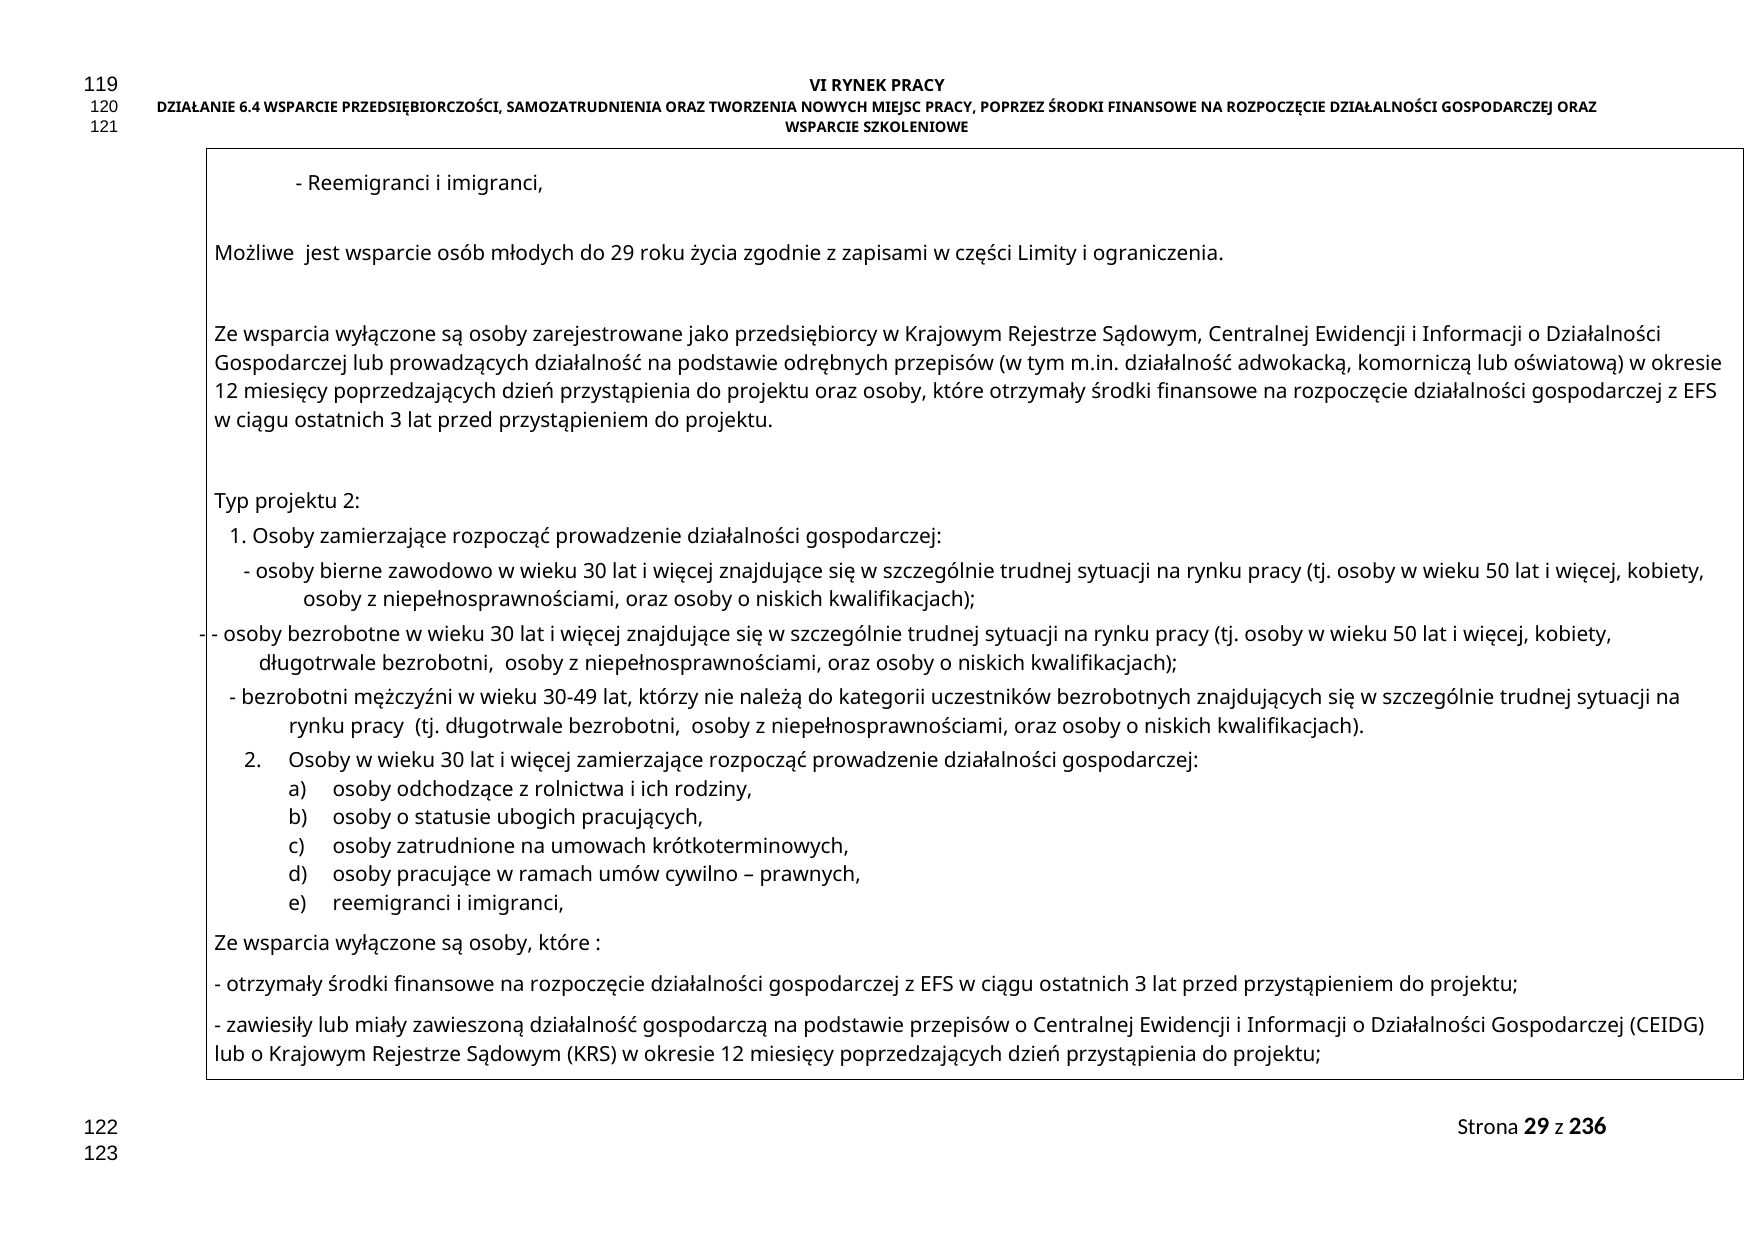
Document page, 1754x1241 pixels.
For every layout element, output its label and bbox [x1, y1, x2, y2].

table_cell [207, 149, 1743, 1078]
